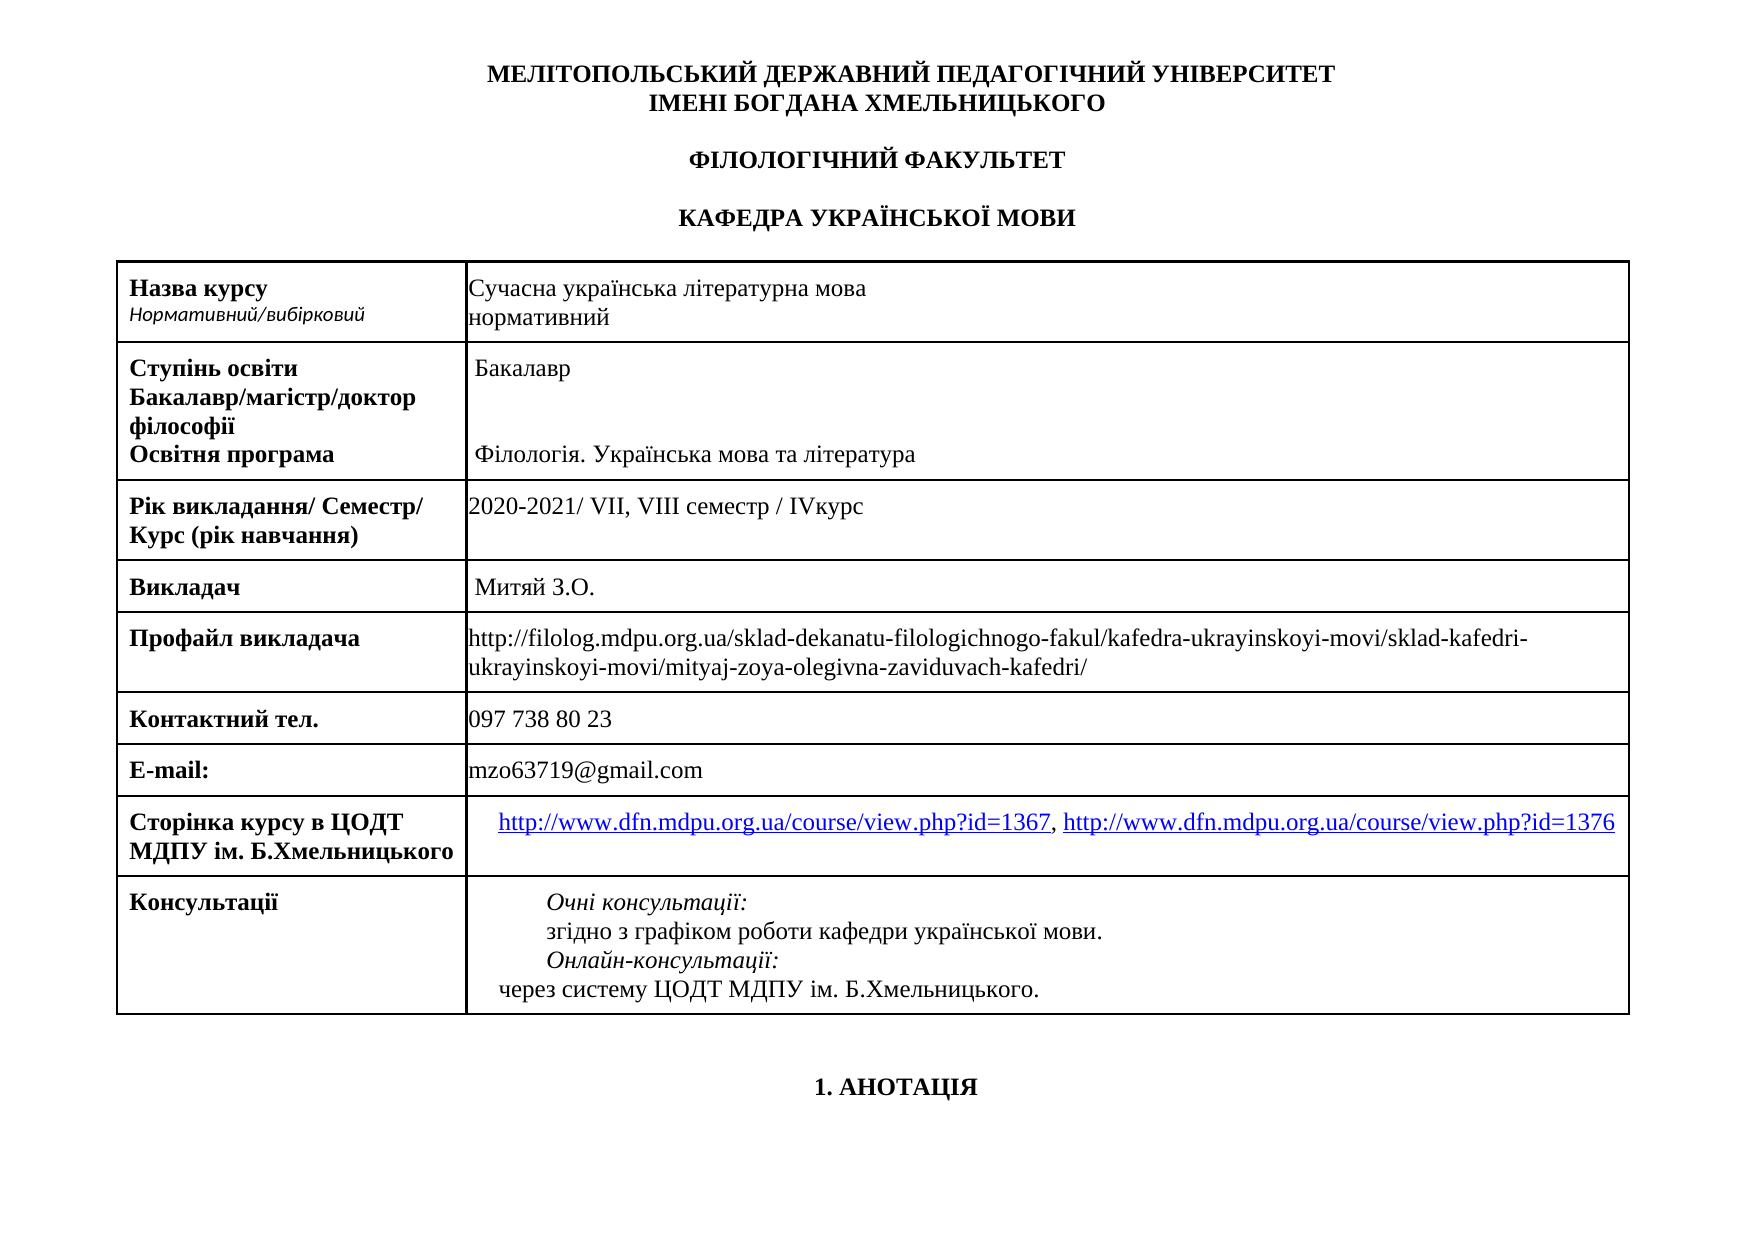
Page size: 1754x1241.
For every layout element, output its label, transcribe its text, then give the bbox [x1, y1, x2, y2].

table_cell 2020-2021/ VIІ, VIІІ семестр / IVкурс [468, 481, 1628, 559]
table_cell http://filolog.mdpu.org.ua/sklad-dekanatu-filologichnogo-fakul/kafedra-ukrayinskoyi-movi/sklad-kafedri-ukrayinskoyi-movi/mityaj-zoya-olegivna-zaviduvach-kafedri/ [468, 613, 1628, 691]
table_cell Рік викладання/ Семестр/ Курс (рік навчання) [118, 481, 465, 559]
table_header Назва курсу Нормативний/вибірковий [118, 263, 465, 341]
table_cell Ступінь освіти Бакалавр/магістр/доктор філософії Освітня програма [118, 343, 465, 479]
table_cell Контактний тел. [118, 693, 465, 743]
text Кафедра української мови [118, 203, 1636, 232]
text ФІЛОЛОГІЧНИЙ факультет [118, 145, 1636, 174]
table_cell Сторінка курсу в ЦОДТ МДПУ ім. Б.Хмельницького [118, 797, 465, 875]
table_cell Викладач [118, 561, 465, 611]
table_cell Бакалавр Філологія. Українська мова та література [468, 343, 1628, 479]
table_cell Профайл викладача [118, 613, 465, 691]
table_header Сучасна українська літературна мова нормативний [468, 263, 1628, 341]
text Мелітопольський державний педагогічний університет [413, 59, 1636, 88]
table_cell Очні консультації: згідно з графіком роботи кафедри української мови. Онлайн-консультації: через систему ЦОДТ МДПУ ім. Б.Хмельницького. [468, 877, 1628, 1013]
table_cell E-mail: [118, 745, 465, 794]
table_cell Консультації [118, 877, 465, 1013]
table_cell mzo63719@gmail.com [468, 745, 1628, 794]
text імені Богдана Хмельницького [118, 88, 1636, 117]
table_cell Митяй З.О. [468, 561, 1628, 611]
text 1. Анотація [156, 1072, 1636, 1101]
table_cell 097 738 80 23 [468, 693, 1628, 743]
table_cell http://www.dfn.mdpu.org.ua/course/view.php?id=1367, http://www.dfn.mdpu.org.ua/course/view.php?id=1376 [468, 797, 1628, 875]
